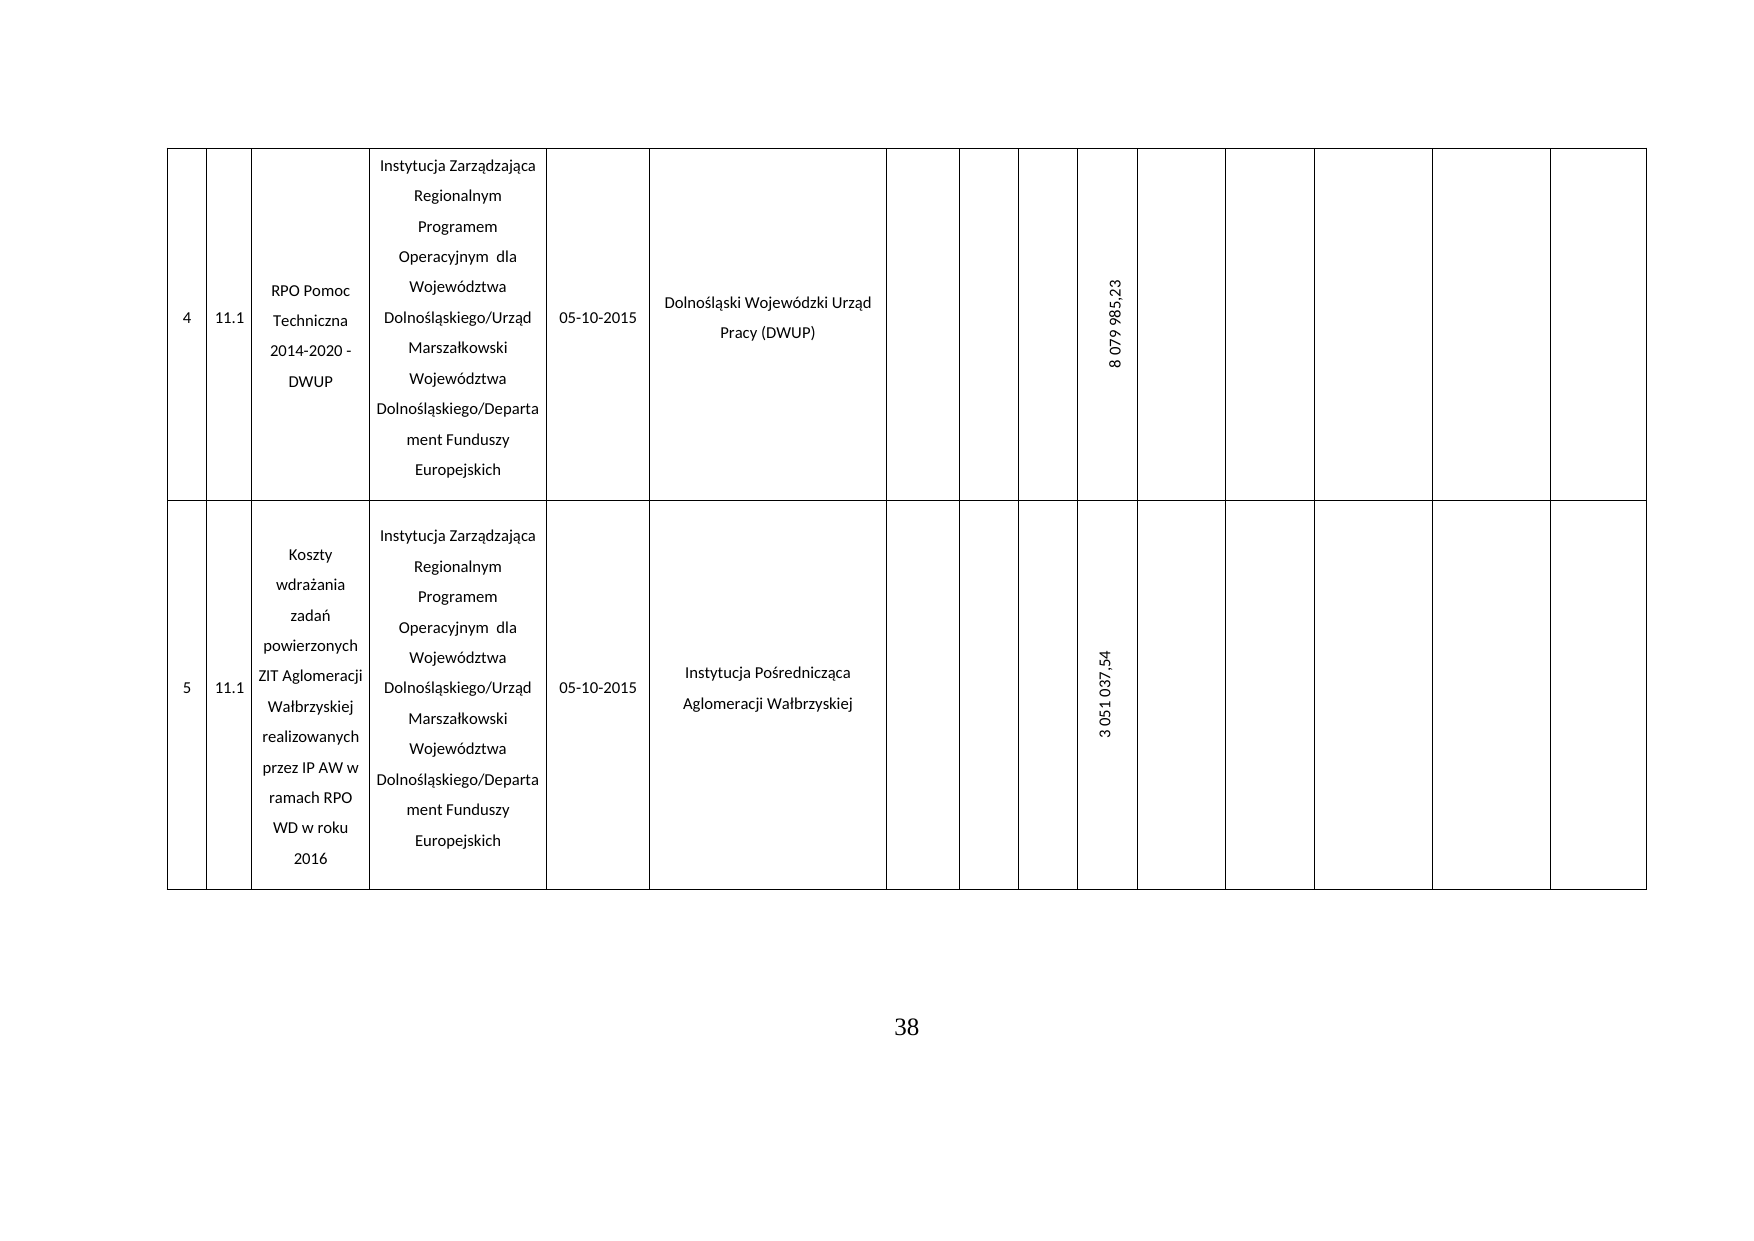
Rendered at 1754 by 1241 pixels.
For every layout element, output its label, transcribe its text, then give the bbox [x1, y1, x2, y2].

table_cell [887, 149, 959, 500]
table_cell RPO Pomoc Techniczna 2014-2020 - DWUP [252, 149, 369, 500]
table_cell 05-10-2015 [547, 501, 649, 889]
table_cell [1019, 149, 1077, 500]
table_cell [1551, 149, 1646, 500]
table_cell [1019, 501, 1077, 889]
table_cell 5 [168, 501, 206, 889]
table_cell [960, 149, 1018, 500]
table_cell [1551, 501, 1646, 889]
table_cell [1315, 501, 1432, 889]
table_cell Koszty wdrażania zadań powierzonych ZIT Aglomeracji Wałbrzyskiej realizowanych przez IP AW w ramach RPO WD w roku 2016 [252, 501, 369, 889]
table_cell [1226, 501, 1314, 889]
table_cell [960, 501, 1018, 889]
table_cell [1226, 149, 1314, 500]
table_cell 05-10-2015 [547, 149, 649, 500]
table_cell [370, 501, 546, 889]
table_cell 11.1 [207, 501, 251, 889]
table_cell [1433, 149, 1550, 500]
table_cell [1138, 501, 1225, 889]
table_cell [1433, 501, 1550, 889]
table_cell 8 079 985,23 [1078, 149, 1137, 500]
table_cell 11.1 [207, 149, 251, 500]
table_cell [1138, 149, 1225, 500]
table_cell Dolnośląski Wojewódzki Urząd Pracy (DWUP) [650, 149, 886, 500]
table_cell 3 051 037,54 [1078, 501, 1137, 889]
table_cell 4 [168, 149, 206, 500]
table_cell [887, 501, 959, 889]
table_cell [1315, 149, 1432, 500]
table_cell Instytucja Pośrednicząca Aglomeracji Wałbrzyskiej [650, 501, 886, 889]
